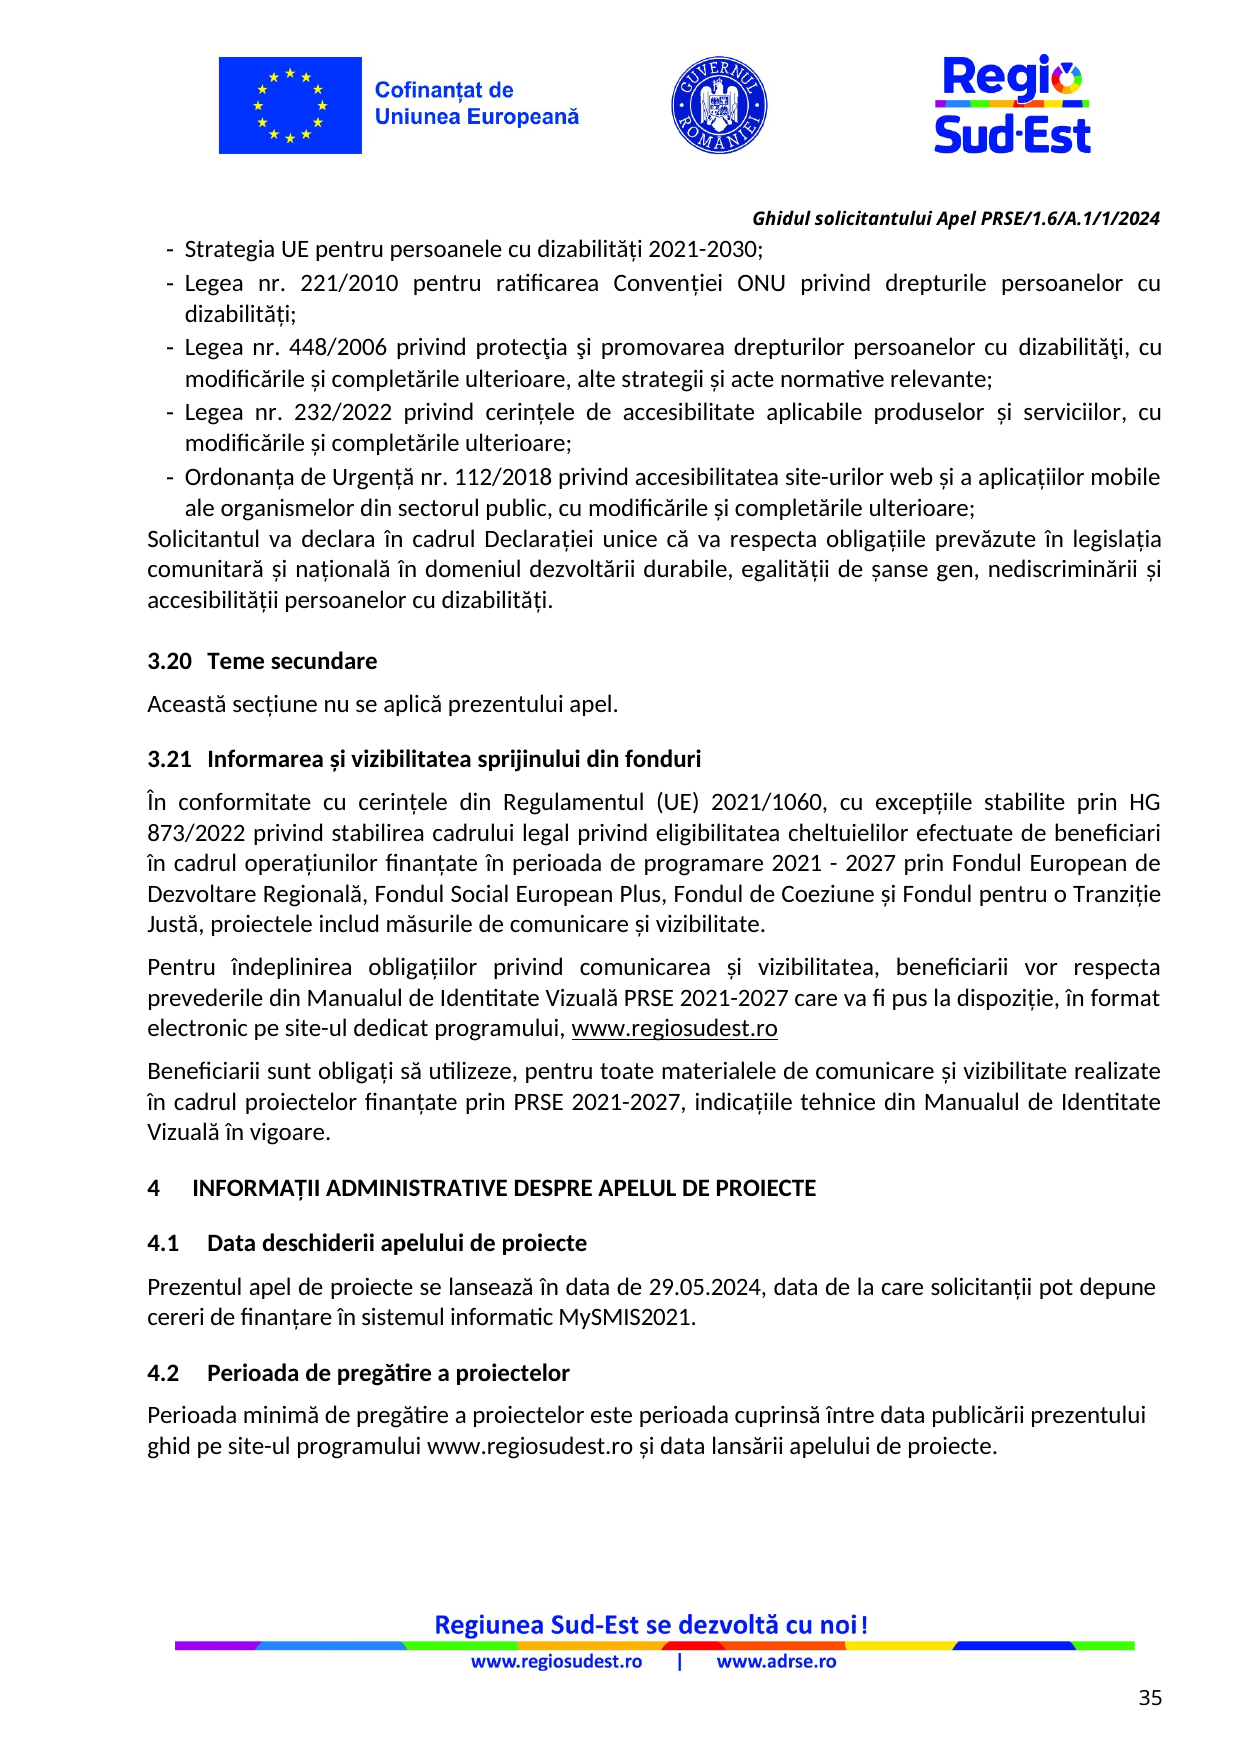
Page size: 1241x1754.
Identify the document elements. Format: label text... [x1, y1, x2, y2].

text Pentru îndeplinirea obligațiilor privind comunicarea și vizibilitatea, beneficiarii vor respecta prevederile din Manualul de Identitate Vizuală PRSE 2021-2027 care va fi pus la dispoziție, în format electronic pe site-ul dedicat programului, www.regiosudest.ro [147, 951, 1162, 1043]
list Ordonanța de Urgență nr. 112/2018 privind accesibilitatea site-urilor web și a aplicațiilor mobile ale organismelor din sectorul public, cu modificările și completările ulterioare; [166, 458, 1162, 523]
subtitle Această secțiune nu se aplică prezentului apel. [147, 688, 1159, 718]
subtitle Data deschiderii apelului de proiecte [147, 1228, 1162, 1258]
list Legea nr. 448/2006 privind protecţia şi promovarea drepturilor persoanelor cu dizabilităţi, cu modificările și completările ulterioare, alte strategii și acte normative relevante; [166, 329, 1162, 393]
list Legea nr. 221/2010 pentru ratificarea Convenţiei ONU privind drepturile persoanelor cu dizabilităţi; [166, 264, 1162, 329]
list Strategia UE pentru persoanele cu dizabilități 2021-2030; [166, 230, 1162, 264]
subtitle Informarea şi vizibilitatea sprijinului din fonduri [147, 743, 1162, 774]
subtitle Perioada de pregătire a proiectelor [147, 1357, 1162, 1387]
text Prezentul apel de proiecte se lansează în data de 29.05.2024, data de la care solicitanții pot depune cereri de finanțare în sistemul informatic MySMIS2021. [147, 1271, 1157, 1332]
text Solicitantul va declara în cadrul Declaraţiei unice că va respecta obligaţiile prevăzute în legislaţia comunitară şi naţională în domeniul dezvoltării durabile, egalităţii de şanse gen, nediscriminării şi accesibilităţii persoanelor cu dizabilităţi. [147, 523, 1162, 614]
subtitle Teme secundare [147, 645, 1162, 675]
text Beneficiarii sunt obligați să utilizeze, pentru toate materialele de comunicare și vizibilitate realizate în cadrul proiectelor finanțate prin PRSE 2021-2027, indicațiile tehnice din Manualul de Identitate Vizuală în vigoare. [147, 1056, 1162, 1147]
text Perioada minimă de pregătire a proiectelor este perioada cuprinsă între data publicării prezentului ghid pe site-ul programului www.regiosudest.ro și data lansării apelului de proiecte. [147, 1400, 1162, 1461]
picture [218, 54, 1091, 155]
list Legea nr. 232/2022 privind cerințele de accesibilitate aplicabile produselor şi serviciilor, cu modificările și completările ulterioare; [166, 393, 1162, 458]
subtitle INFORMAȚII ADMINISTRATIVE DESPRE APELUL DE PROIECTE [147, 1172, 1162, 1203]
text În conformitate cu cerințele din Regulamentul (UE) 2021/1060, cu excepțiile stabilite prin HG 873/2022 privind stabilirea cadrului legal privind eligibilitatea cheltuielilor efectuate de beneficiari în cadrul operațiunilor finanțate în perioada de programare 2021 - 2027 prin Fondul European de Dezvoltare Regională, Fondul Social European Plus, Fondul de Coeziune și Fondul pentru o Tranziție Justă, proiectele includ măsurile de comunicare și vizibilitate. [147, 786, 1162, 939]
picture [175, 1614, 1135, 1671]
